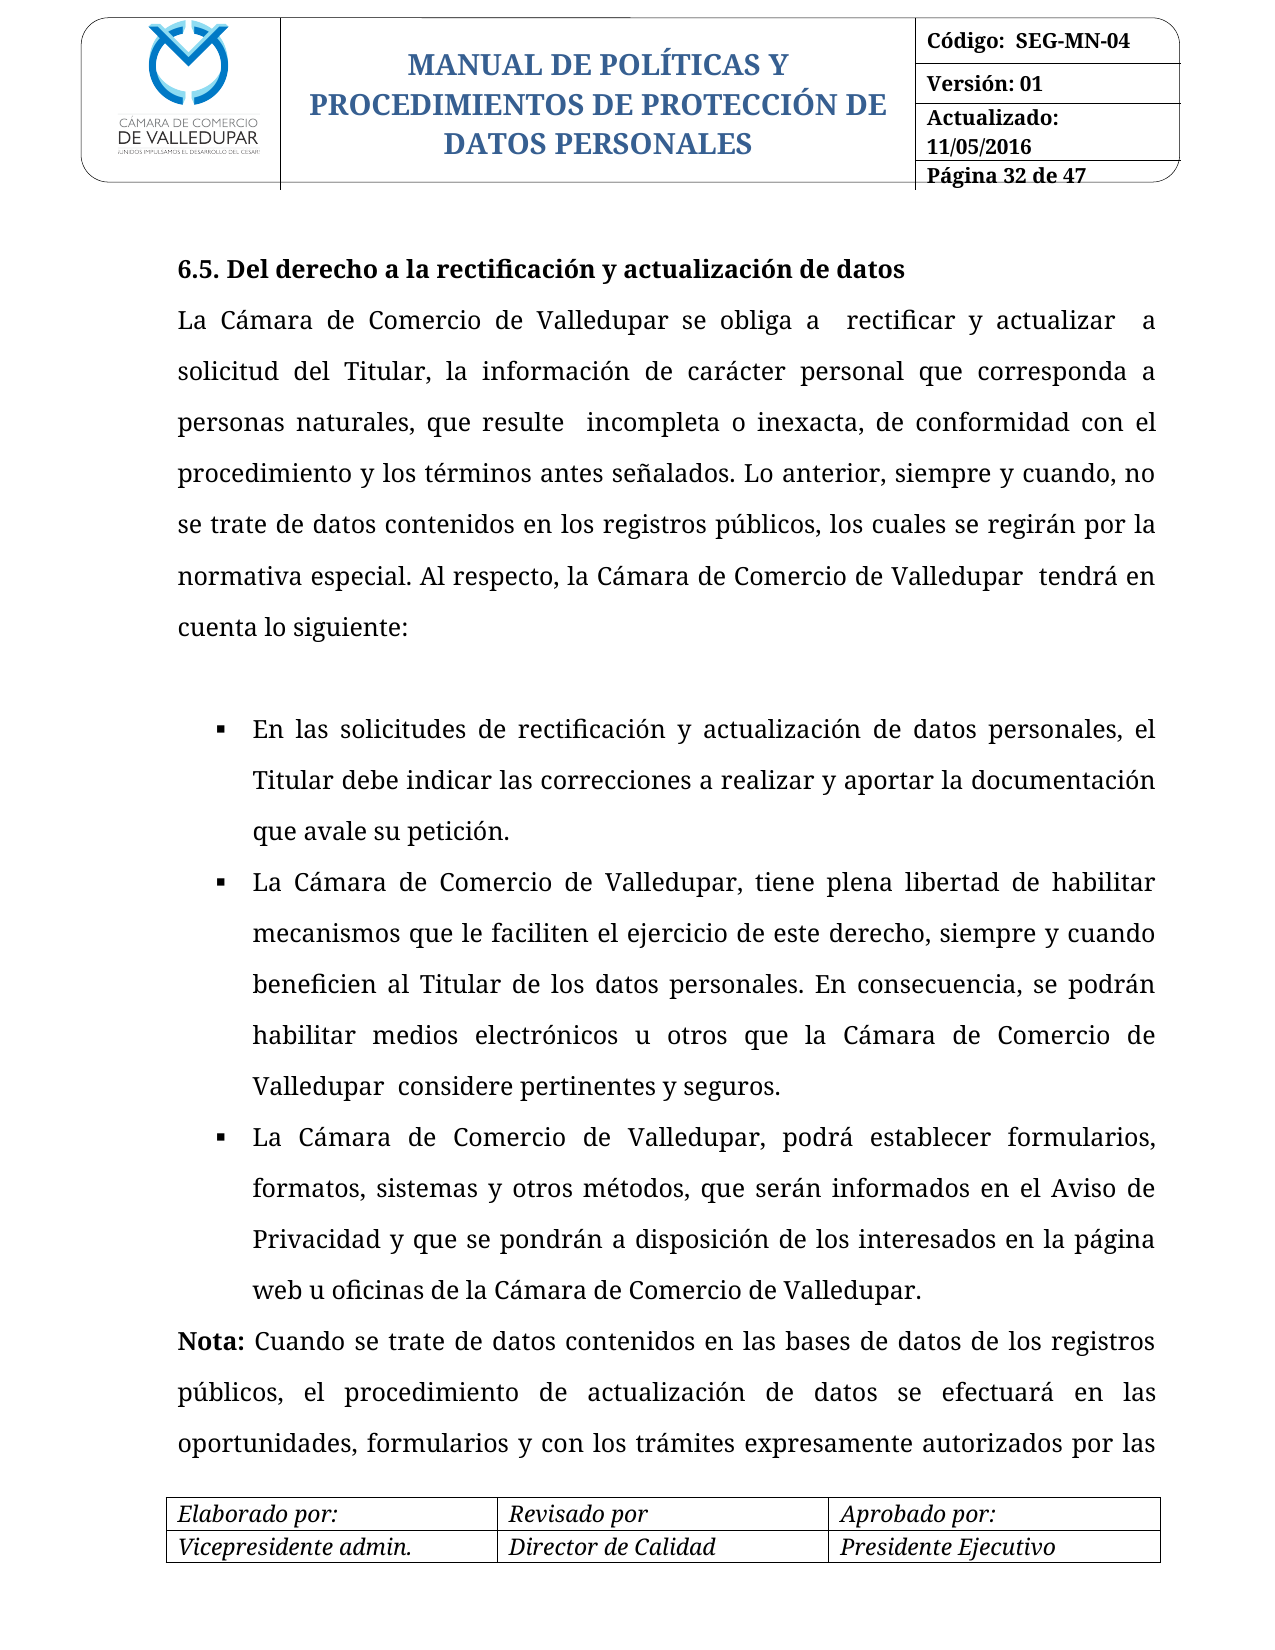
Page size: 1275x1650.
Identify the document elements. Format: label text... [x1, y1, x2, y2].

list En las solicitudes de rectificación y actualización de datos personales, el Titular debe indicar las correcciones a realizar y aportar la documentación que avale su petición. [215, 711, 1157, 847]
text La Cámara de Comercio de Valledupar se obliga a rectificar y actualizar a solicitud del Titular, la información de carácter personal que corresponda a personas naturales, que resulte incompleta o inexacta, de conformidad con el procedimiento y los términos antes señalados. Lo anterior, siempre y cuando, no se trate de datos contenidos en los registros públicos, los cuales se regirán por la normativa especial. Al respecto, la Cámara de Comercio de Valledupar tendrá en cuenta lo siguiente: [177, 303, 1157, 643]
list La Cámara de Comercio de Valledupar, tiene plena libertad de habilitar mecanismos que le faciliten el ejercicio de este derecho, siempre y cuando beneficien al Titular de los datos personales. En consecuencia, se podrán habilitar medios electrónicos u otros que la Cámara de Comercio de Valledupar considere pertinentes y seguros. [215, 864, 1157, 1103]
list La Cámara de Comercio de Valledupar, podrá establecer formularios, formatos, sistemas y otros métodos, que serán informados en el Aviso de Privacidad y que se pondrán a disposición de los interesados en la página web u oficinas de la Cámara de Comercio de Valledupar. [215, 1120, 1157, 1307]
picture [117, 20, 260, 154]
subtitle 6.5. Del derecho a la rectificación y actualización de datos [177, 252, 1157, 286]
